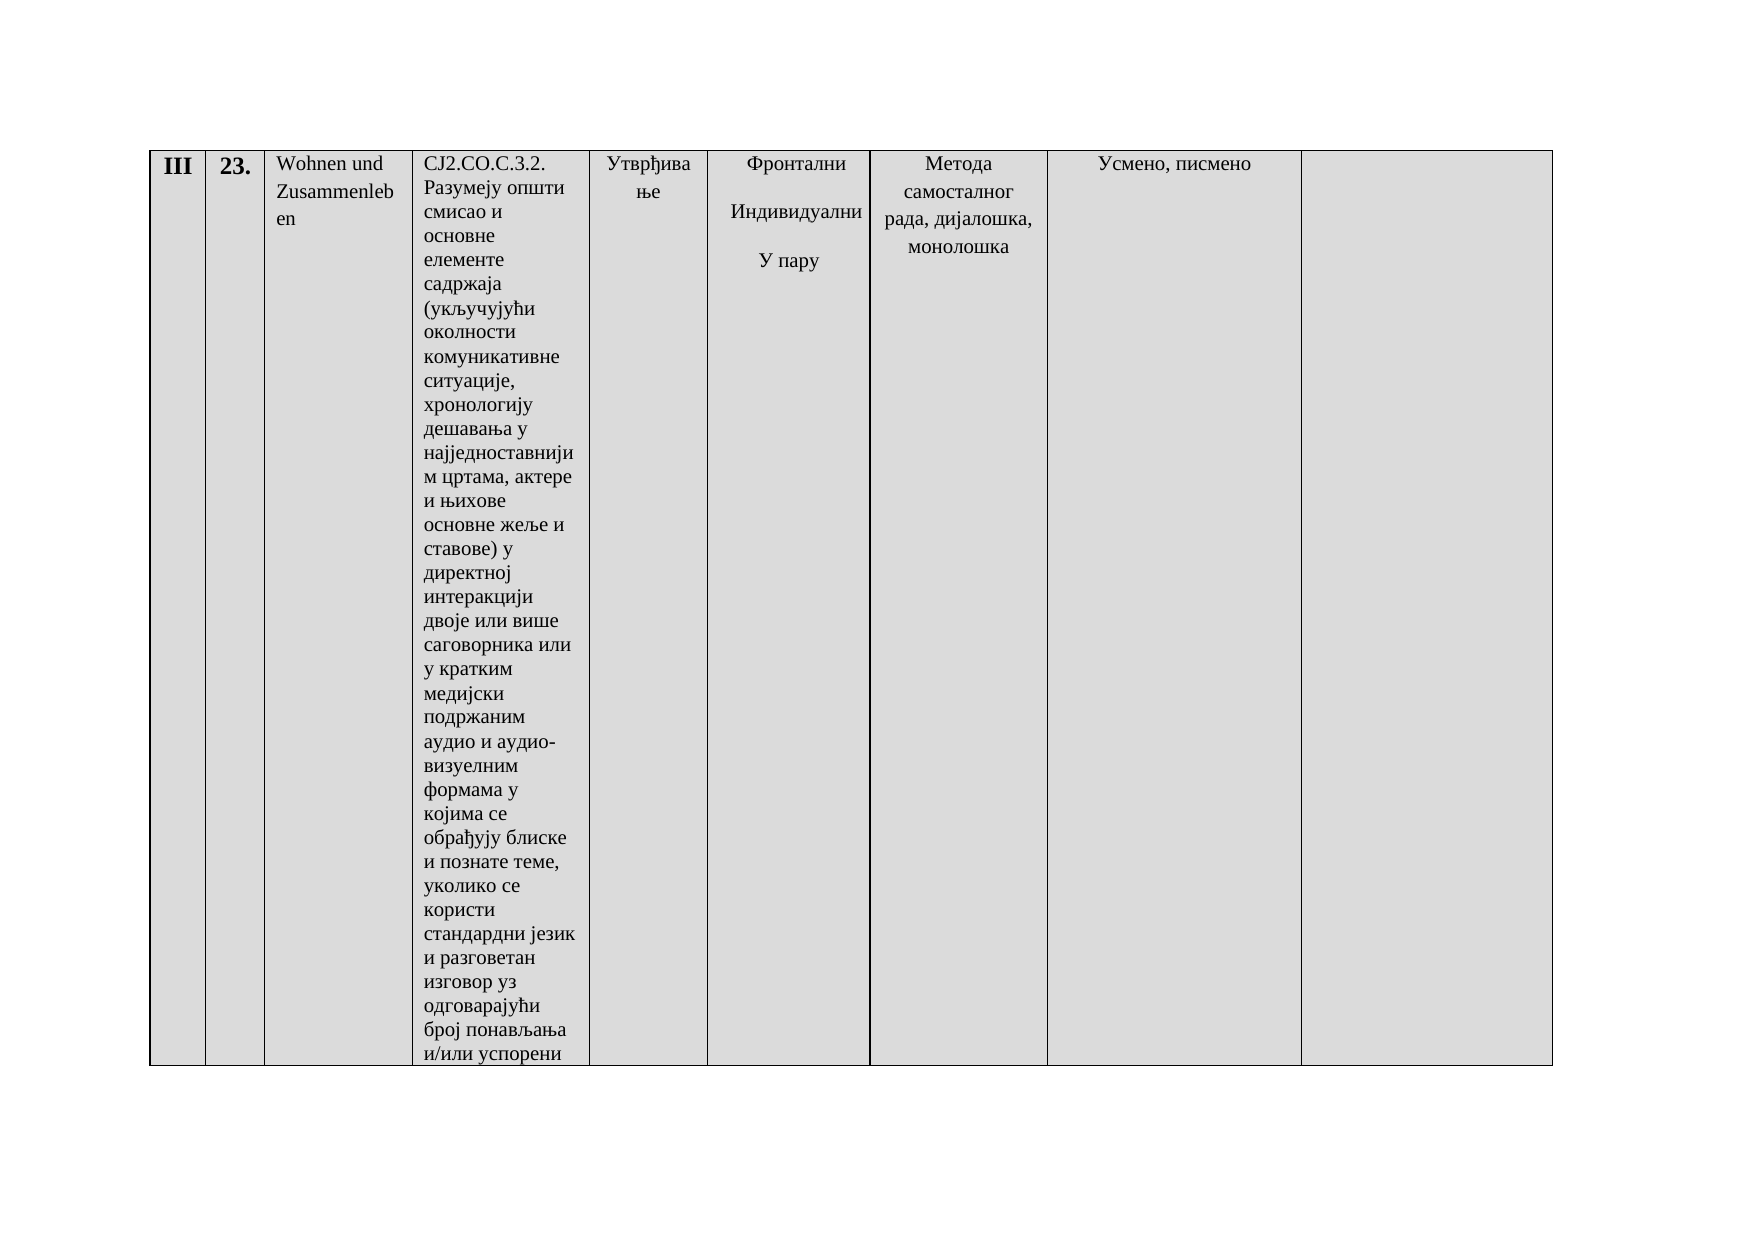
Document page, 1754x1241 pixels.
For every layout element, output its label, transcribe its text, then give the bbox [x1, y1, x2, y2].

table_cell Утврђивање [590, 151, 707, 1065]
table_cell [871, 151, 1047, 1065]
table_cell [708, 151, 869, 1065]
table_cell Усмено, писмено [1048, 151, 1301, 1065]
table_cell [265, 151, 412, 1065]
table_cell 23. [206, 151, 264, 1065]
table_cell [1302, 151, 1552, 1065]
table_cell III [151, 151, 205, 1065]
